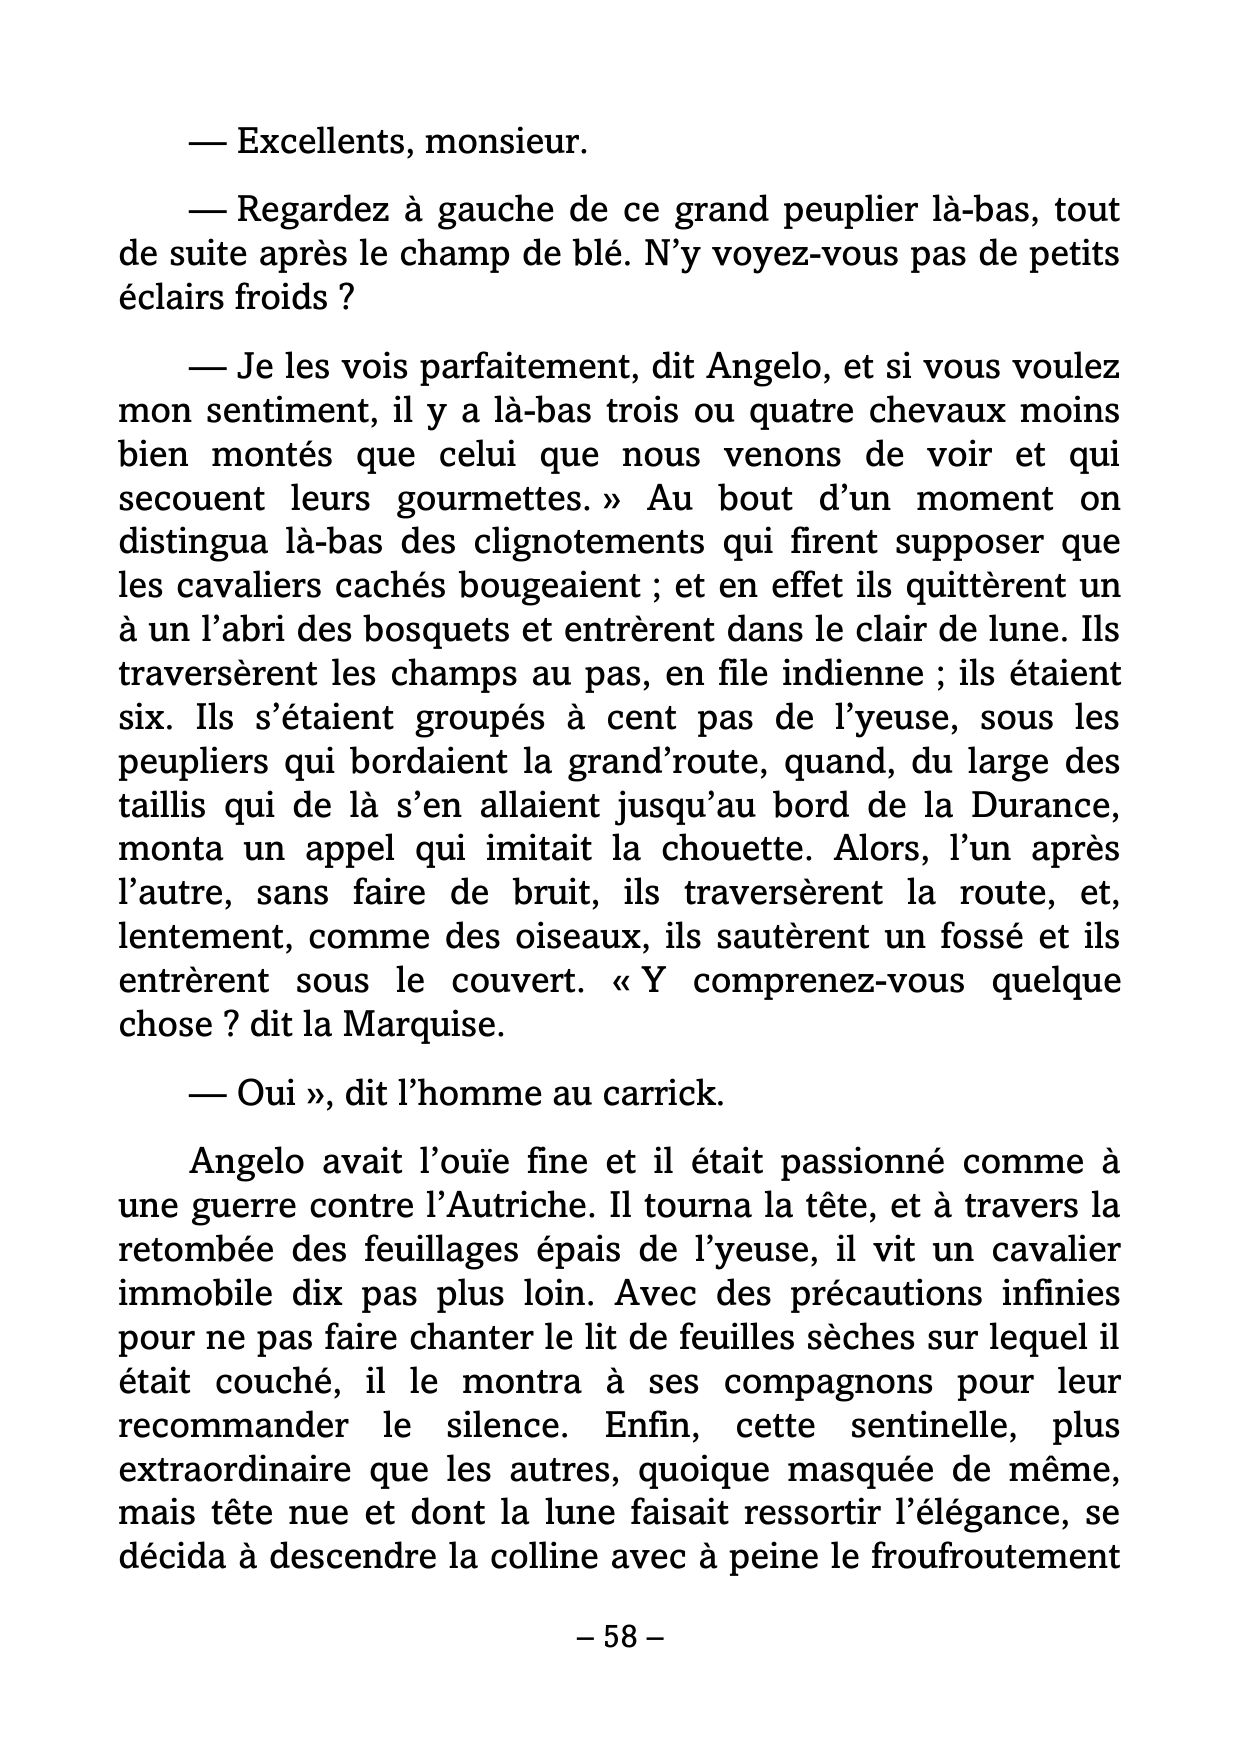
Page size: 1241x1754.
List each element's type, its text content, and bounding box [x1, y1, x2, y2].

text — Regardez à gauche de ce grand peuplier là-bas, tout de suite après le champ de blé. N’y voyez-vous pas de petits éclairs froids ? [118, 187, 1122, 318]
text — Je les vois parfaitement, dit Angelo, et si vous voulez mon sentiment, il y a là-bas trois ou quatre chevaux moins bien montés que celui que nous venons de voir et qui secouent leurs gourmettes. » Au bout d’un moment on distingua là-bas des clignotements qui firent supposer que les cavaliers cachés bougeaient ; et en effet ils quittèrent un à un l’abri des bosquets et entrèrent dans le clair de lune. Ils traversèrent les champs au pas, en file indienne ; ils étaient six. Ils s’étaient groupés à cent pas de l’yeuse, sous les peupliers qui bordaient la grand’route, quand, du large des taillis qui de là s’en allaient jusqu’au bord de la Durance, monta un appel qui imitait la chouette. Alors, l’un après l’autre, sans faire de bruit, ils traversèrent la route, et, lentement, comme des oiseaux, ils sautèrent un fossé et ils entrèrent sous le couvert. « Y comprenez-vous quelque chose ? dit la Marquise. [118, 343, 1122, 1045]
text — Oui », dit l’homme au carrick. [118, 1070, 1122, 1114]
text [118, 1139, 1122, 1578]
text — Excellents, monsieur. [118, 118, 1122, 162]
